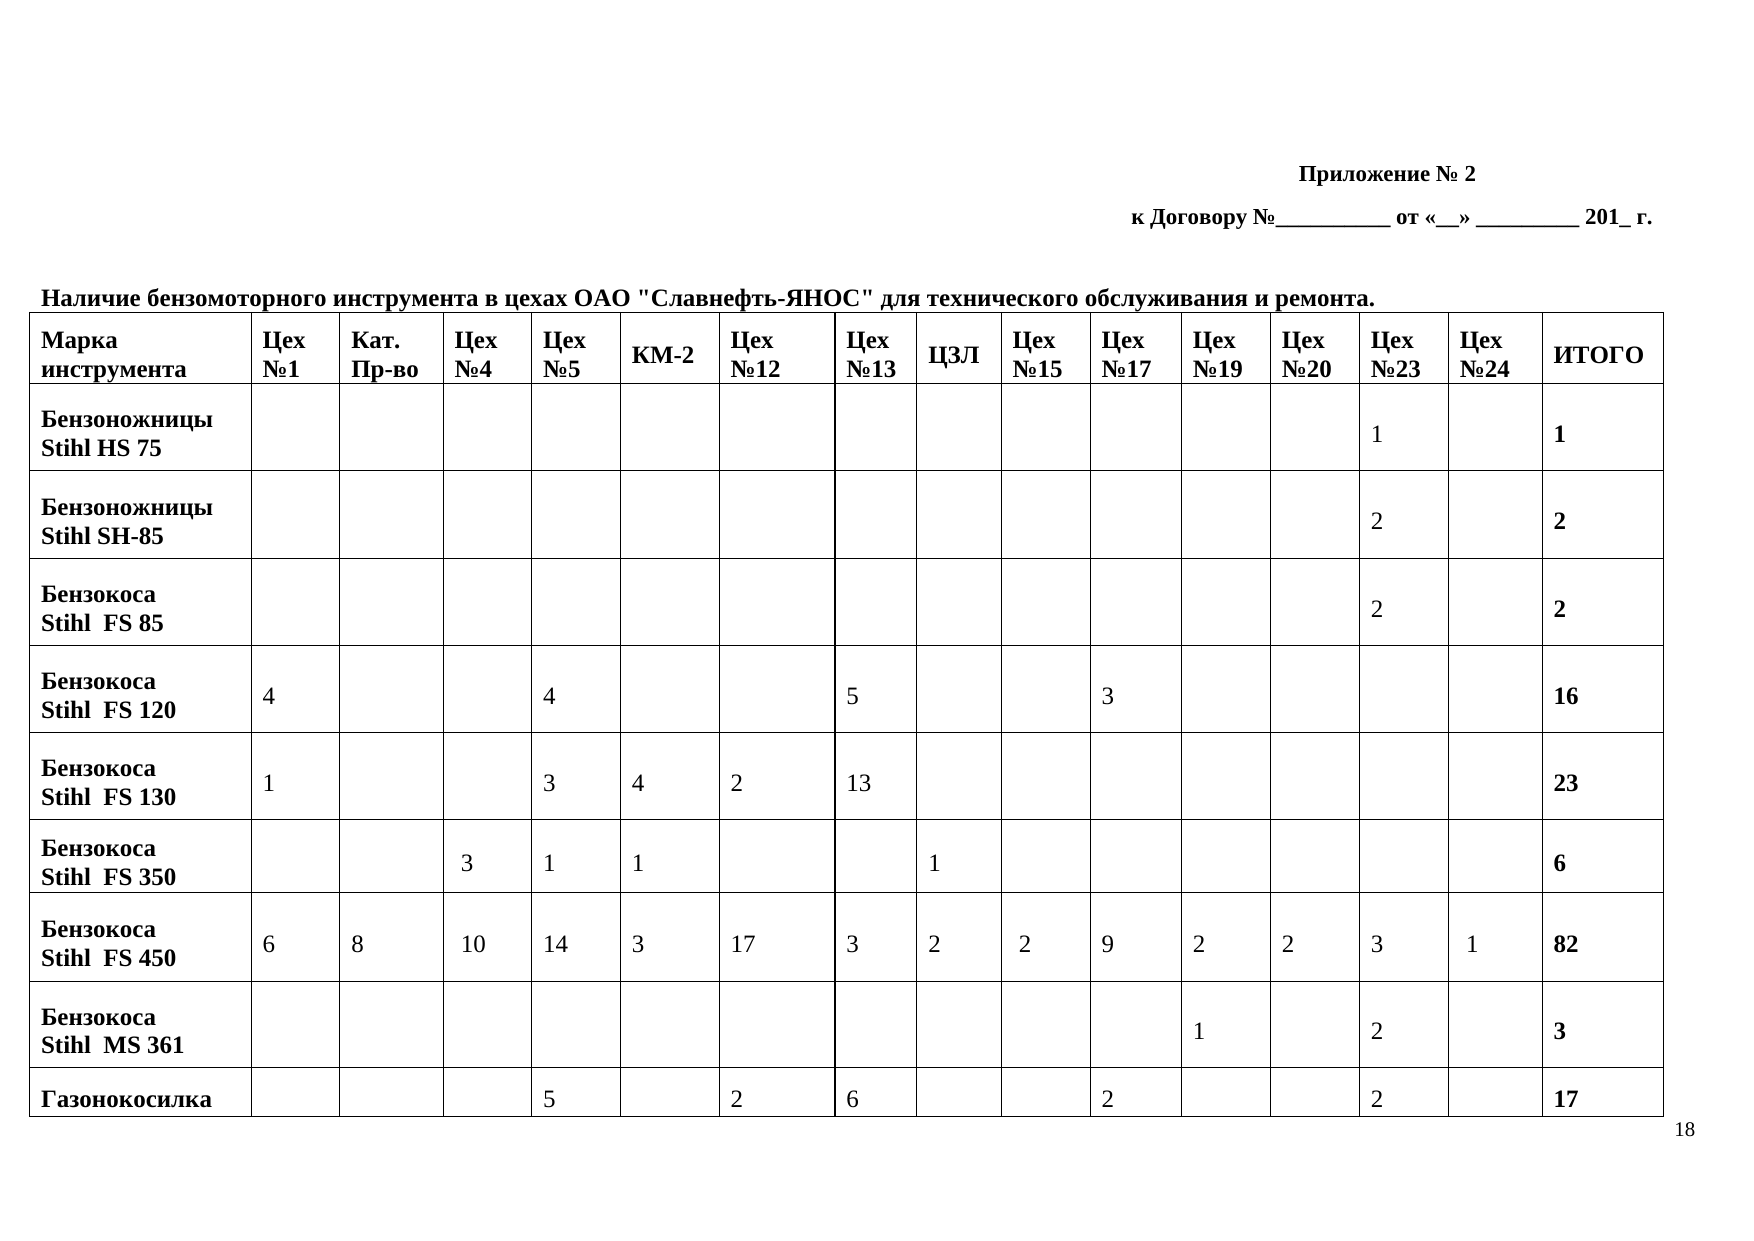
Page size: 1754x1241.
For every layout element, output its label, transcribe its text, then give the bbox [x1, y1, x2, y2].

table_cell 1 [252, 733, 339, 819]
table_cell [1091, 820, 1181, 892]
table_cell [252, 384, 339, 470]
table_cell [621, 982, 719, 1067]
table_cell [1271, 982, 1359, 1067]
table_cell 4 [252, 646, 339, 732]
table_cell 2 [917, 893, 1001, 981]
table_cell [252, 982, 339, 1067]
table_cell [917, 646, 1001, 732]
table_cell 1 [1449, 893, 1542, 981]
table_cell [1449, 471, 1542, 558]
table_cell 3 [444, 820, 531, 892]
table_cell Цех №19 [1182, 313, 1270, 383]
table_cell [1182, 559, 1270, 645]
table_cell 1 [532, 820, 620, 892]
table_cell Цех №17 [1091, 313, 1181, 383]
table_cell 2 [1182, 893, 1270, 981]
table_cell 6 [252, 893, 339, 981]
table_cell [720, 384, 834, 470]
table_cell 3 [1091, 646, 1181, 732]
table_cell [340, 820, 443, 892]
table_cell [1271, 646, 1359, 732]
table_cell [836, 982, 916, 1067]
table_cell Бензоножницы Stihl SH-85 [30, 471, 251, 558]
table_cell [1182, 384, 1270, 470]
table_cell [621, 1068, 719, 1116]
table_cell [532, 384, 620, 470]
table_cell 2 [1091, 1068, 1181, 1116]
table_cell 9 [1091, 893, 1181, 981]
table_cell [917, 559, 1001, 645]
table_cell 6 [836, 1068, 916, 1116]
table_cell 10 [444, 893, 531, 981]
table_cell [836, 471, 916, 558]
table_cell 2 [1271, 893, 1359, 981]
table_cell Бензокоса Stihl МS 361 [30, 982, 251, 1067]
table_cell [1091, 559, 1181, 645]
table_cell 2 [1002, 893, 1090, 981]
table_cell Цех №12 [720, 313, 834, 383]
table_cell Бензокоса Stihl FS 450 [30, 893, 251, 981]
table_cell [1449, 384, 1542, 470]
table_cell Марка инструмента [30, 313, 251, 383]
table_cell [621, 384, 719, 470]
table_cell 5 [836, 646, 916, 732]
table_cell [1002, 646, 1090, 732]
table_cell [340, 1068, 443, 1116]
table_cell [917, 982, 1001, 1067]
table_cell 3 [532, 733, 620, 819]
table_cell 8 [340, 893, 443, 981]
table_cell [444, 471, 531, 558]
table_cell 1 [1360, 384, 1448, 470]
table_cell [1449, 820, 1542, 892]
table_cell [720, 982, 834, 1067]
table_cell [340, 982, 443, 1067]
table_cell [1271, 471, 1359, 558]
table_cell [1002, 733, 1090, 819]
table_cell [621, 471, 719, 558]
table_cell 16 [1543, 646, 1663, 732]
table_cell [340, 471, 443, 558]
table_cell [917, 733, 1001, 819]
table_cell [30, 1068, 251, 1116]
table_cell [1271, 559, 1359, 645]
table_cell [917, 471, 1001, 558]
table_cell 1 [1543, 384, 1663, 470]
table_cell 2 [720, 733, 834, 819]
table_cell [1091, 384, 1181, 470]
table_cell Цех №24 [1449, 313, 1542, 383]
table_cell 4 [532, 646, 620, 732]
table_cell Кат. Пр-во [340, 313, 443, 383]
table_cell [1002, 384, 1090, 470]
table_cell Бензокоса Stihl FS 130 [30, 733, 251, 819]
table_cell [1002, 559, 1090, 645]
table_cell [1091, 982, 1181, 1067]
table_cell Цех №1 [252, 313, 339, 383]
table_cell 3 [621, 893, 719, 981]
table_cell ЦЗЛ [917, 313, 1001, 383]
table_cell 3 [1543, 982, 1663, 1067]
table_cell 2 [1360, 471, 1448, 558]
table_cell 3 [836, 893, 916, 981]
table_cell [444, 1068, 531, 1116]
table_cell [1271, 820, 1359, 892]
table_cell КМ-2 [621, 313, 719, 383]
table_cell [720, 820, 834, 892]
table_cell Цех №13 [836, 313, 916, 383]
table_cell [836, 559, 916, 645]
table_cell [836, 820, 916, 892]
table_cell [917, 384, 1001, 470]
table_cell 13 [836, 733, 916, 819]
table_cell Цех №20 [1271, 313, 1359, 383]
table_cell Цех №15 [1002, 313, 1090, 383]
table_cell [1182, 733, 1270, 819]
table_cell [444, 559, 531, 645]
table_cell 17 [720, 893, 834, 981]
table_cell 2 [1360, 559, 1448, 645]
table_cell [532, 982, 620, 1067]
table_cell [1182, 1068, 1270, 1116]
table_cell [252, 559, 339, 645]
table_cell 5 [532, 1068, 620, 1116]
table_cell Бензокоса Stihl FS 350 [30, 820, 251, 892]
table_cell [1182, 646, 1270, 732]
table_cell 2 [720, 1068, 834, 1116]
table_cell [1360, 820, 1448, 892]
table_cell [836, 384, 916, 470]
table_cell [720, 559, 834, 645]
table_cell [621, 559, 719, 645]
table_cell [1360, 733, 1448, 819]
table_cell [340, 733, 443, 819]
table_cell [444, 646, 531, 732]
table_cell ИТОГО [1543, 313, 1663, 383]
table_cell [621, 646, 719, 732]
table_cell 2 [1543, 559, 1663, 645]
table_cell [1002, 471, 1090, 558]
table_cell [444, 982, 531, 1067]
table_cell [1360, 646, 1448, 732]
table_cell Цех №5 [532, 313, 620, 383]
table_cell 1 [1182, 982, 1270, 1067]
table_cell 17 [1543, 1068, 1663, 1116]
table_cell [1449, 733, 1542, 819]
table_cell [1271, 1068, 1359, 1116]
table_cell 2 [1360, 1068, 1448, 1116]
table_cell Бензокоса Stihl FS 120 [30, 646, 251, 732]
table_cell [1271, 733, 1359, 819]
table_cell 1 [621, 820, 719, 892]
table_cell [444, 384, 531, 470]
table_cell 3 [1360, 893, 1448, 981]
table_cell [532, 471, 620, 558]
table_cell [252, 471, 339, 558]
table_cell [720, 471, 834, 558]
table_cell 82 [1543, 893, 1663, 981]
table_header Приложение № 2 к Договору №__________ от «__» _________ 201_ г. Наличие бензомоторного инструмента в цехах ОАО "Славнефть-ЯНОС" для технического обслуживания и ремонта. [30, 148, 1664, 312]
table_cell [1449, 646, 1542, 732]
table_cell [1271, 384, 1359, 470]
table_cell [444, 733, 531, 819]
table_cell 2 [1543, 471, 1663, 558]
table_cell 2 [1360, 982, 1448, 1067]
table_cell [252, 820, 339, 892]
table_cell [1449, 982, 1542, 1067]
table_cell [1182, 820, 1270, 892]
table_cell [1002, 820, 1090, 892]
table_cell 1 [917, 820, 1001, 892]
table_cell [1091, 733, 1181, 819]
table_cell [340, 646, 443, 732]
table_cell Бензоножницы Stihl HS 75 [30, 384, 251, 470]
table_cell [1002, 1068, 1090, 1116]
table_cell Цех №23 [1360, 313, 1448, 383]
table_cell [252, 1068, 339, 1116]
table_cell 4 [621, 733, 719, 819]
table_cell Бензокоса Stihl FS 85 [30, 559, 251, 645]
table_cell [1091, 471, 1181, 558]
table_cell Цех №4 [444, 313, 531, 383]
table_cell [1449, 559, 1542, 645]
table_cell 23 [1543, 733, 1663, 819]
table_cell [340, 384, 443, 470]
table_cell 14 [532, 893, 620, 981]
table_cell [340, 559, 443, 645]
table_cell [1002, 982, 1090, 1067]
table_cell [720, 646, 834, 732]
table_cell [917, 1068, 1001, 1116]
table_cell [1182, 471, 1270, 558]
table_cell [532, 559, 620, 645]
table_cell 6 [1543, 820, 1663, 892]
table_cell [1449, 1068, 1542, 1116]
